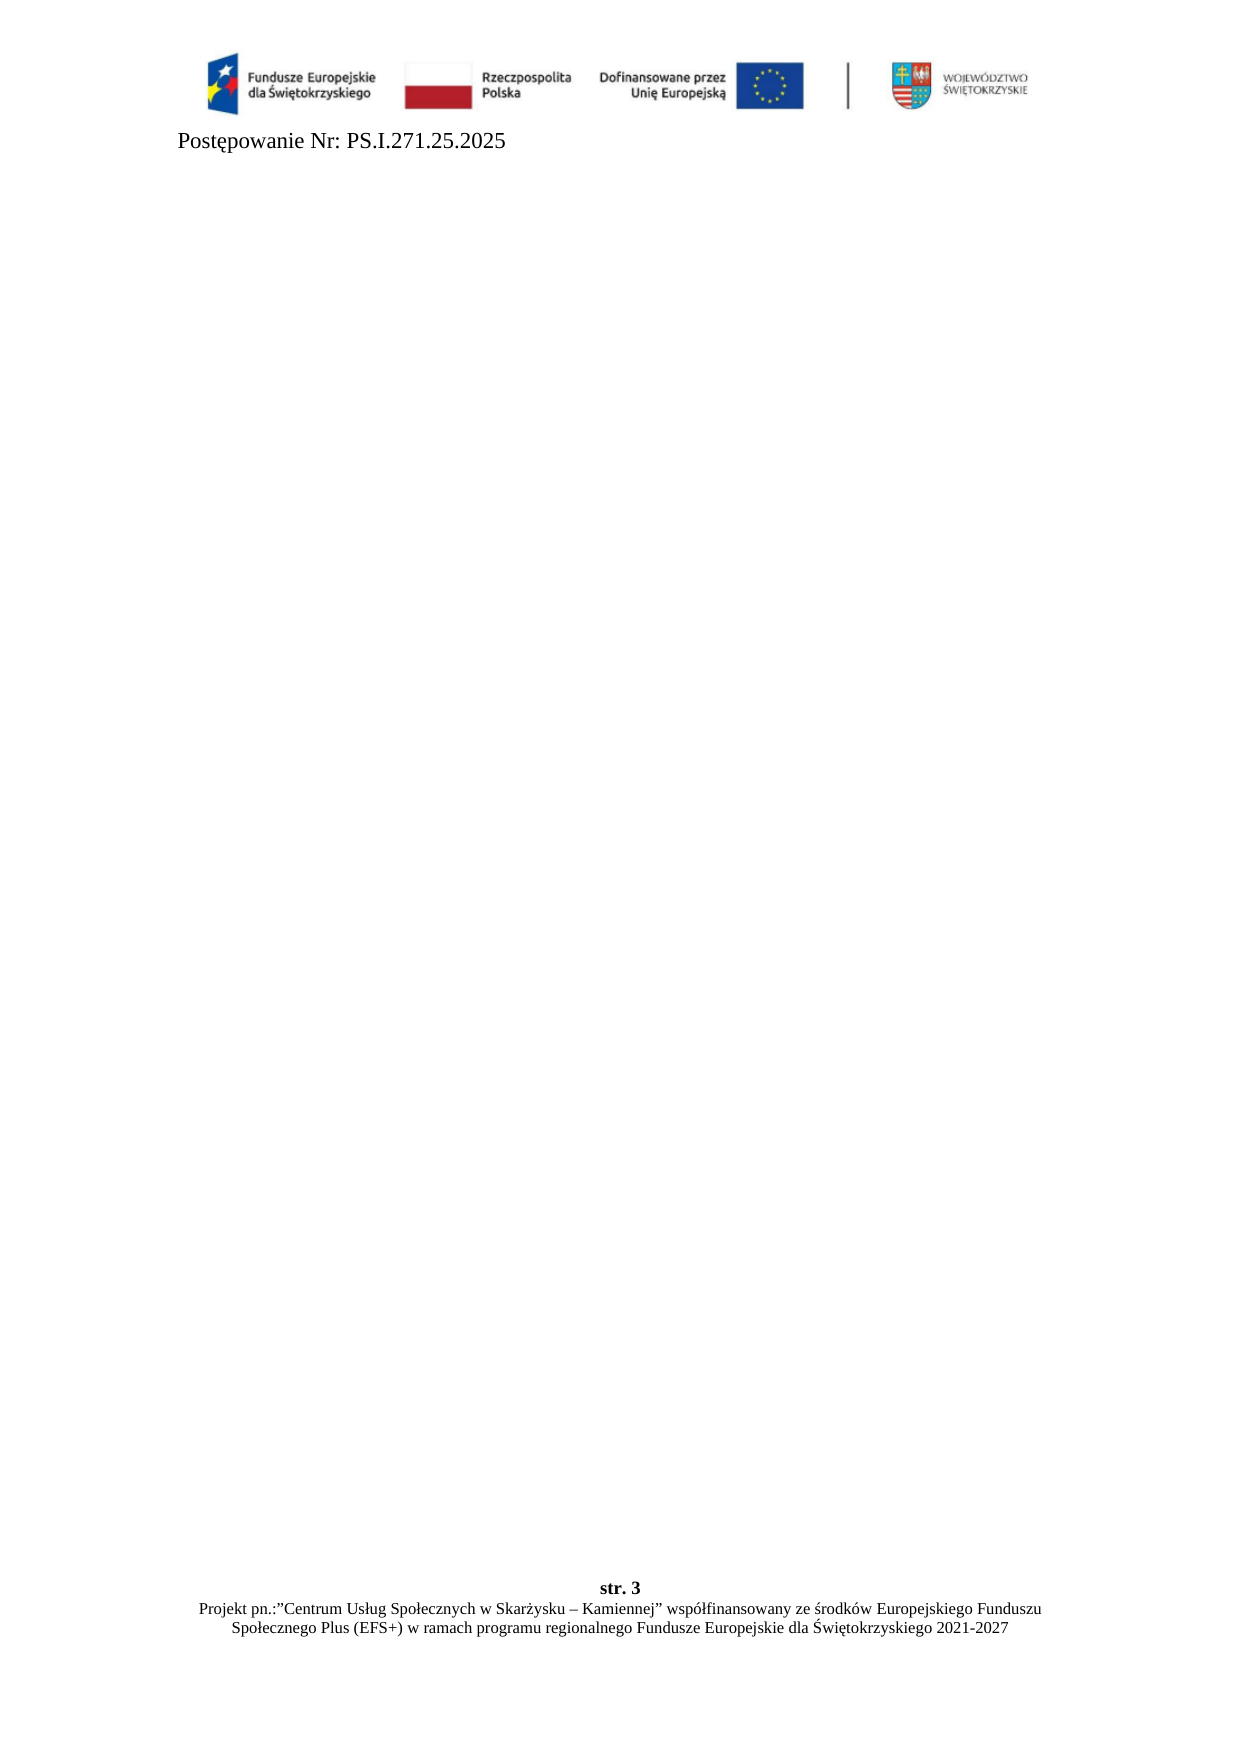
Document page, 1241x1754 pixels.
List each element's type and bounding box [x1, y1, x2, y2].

picture [177, 14, 1063, 128]
